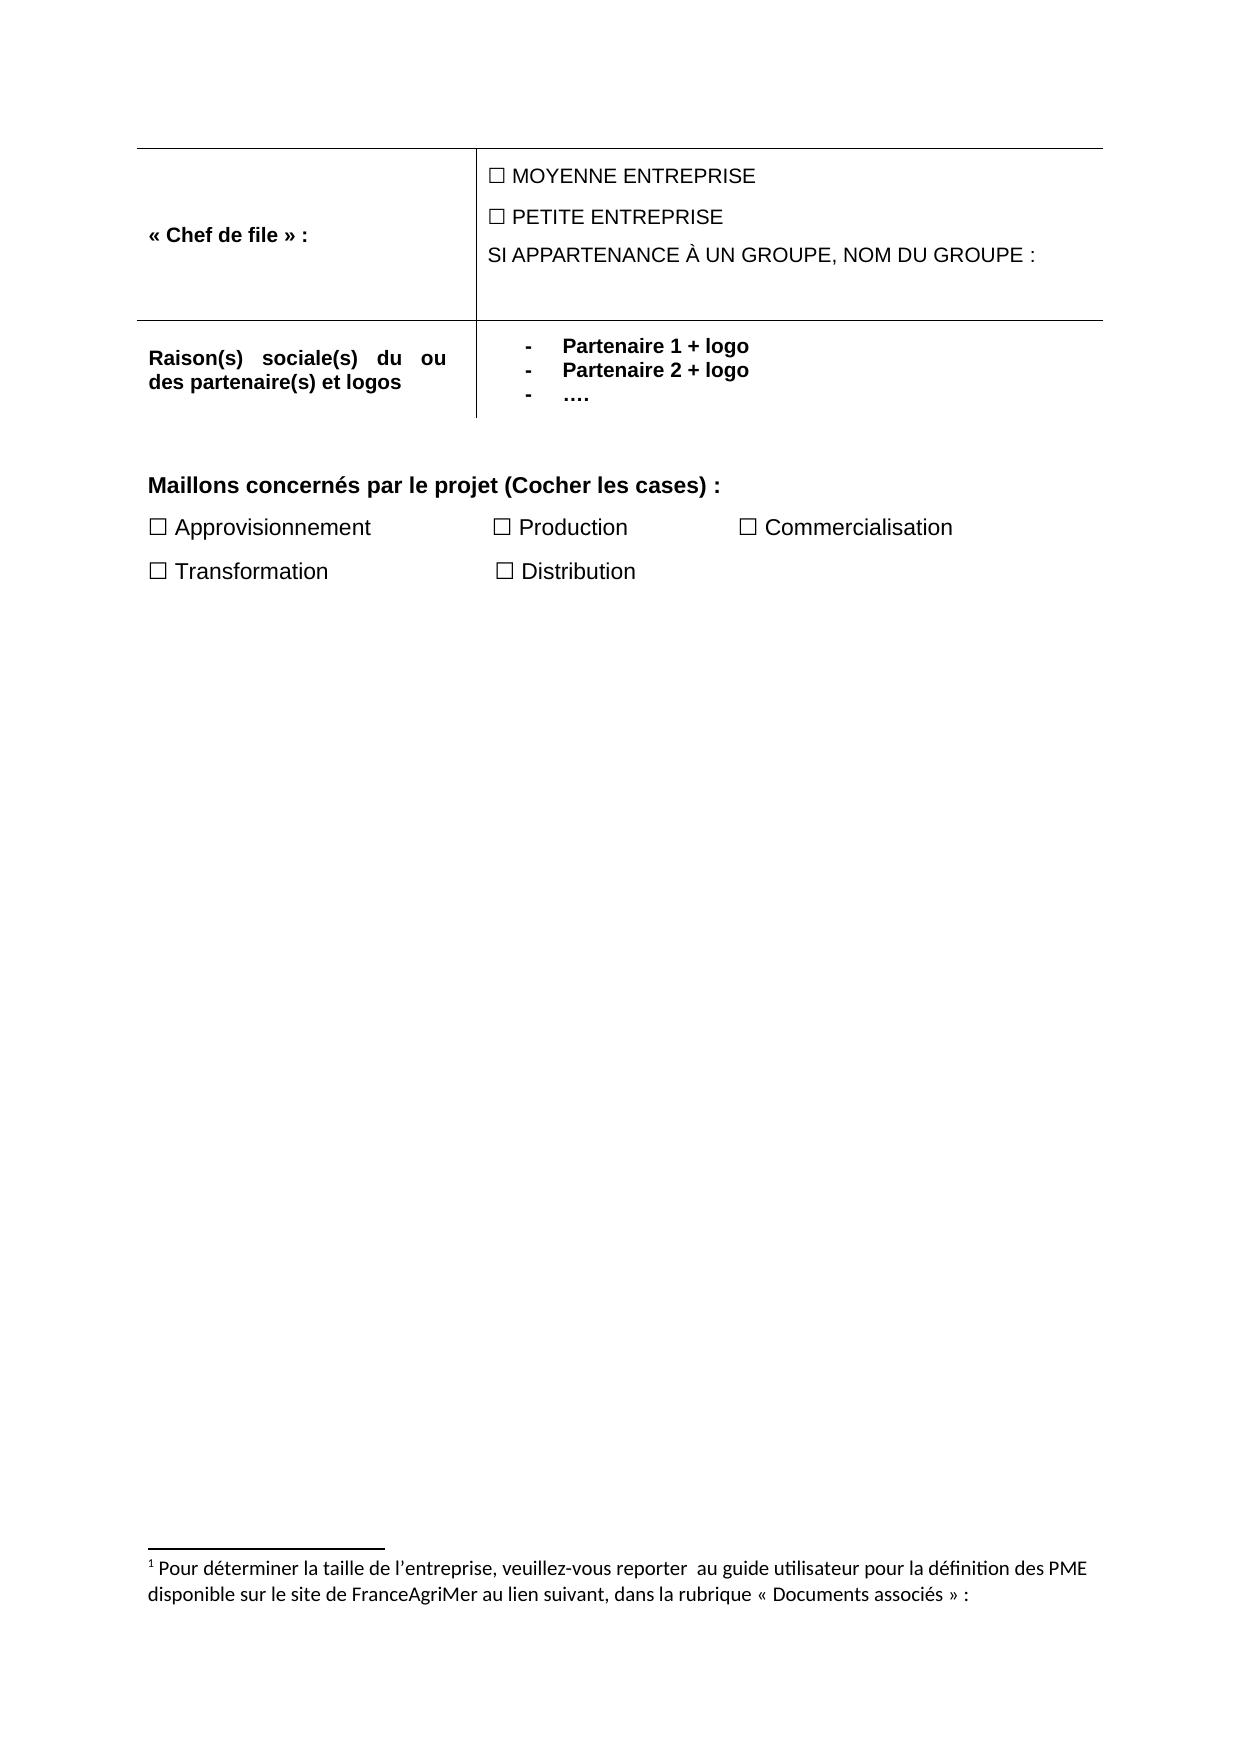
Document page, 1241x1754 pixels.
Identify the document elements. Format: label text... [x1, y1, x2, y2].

table_cell Partenaire 1 + logo Partenaire 2 + logo …. [477, 321, 1103, 418]
text Maillons concernés par le projet (Cocher les cases) : [148, 472, 1223, 498]
text Approvisionnement Production Commercialisation [148, 511, 1223, 542]
table_cell Raison(s) sociale(s) du ou des partenaire(s) et logos [137, 321, 476, 418]
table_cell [137, 149, 476, 320]
text Transformation Distribution [148, 555, 1223, 586]
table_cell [477, 149, 1103, 320]
